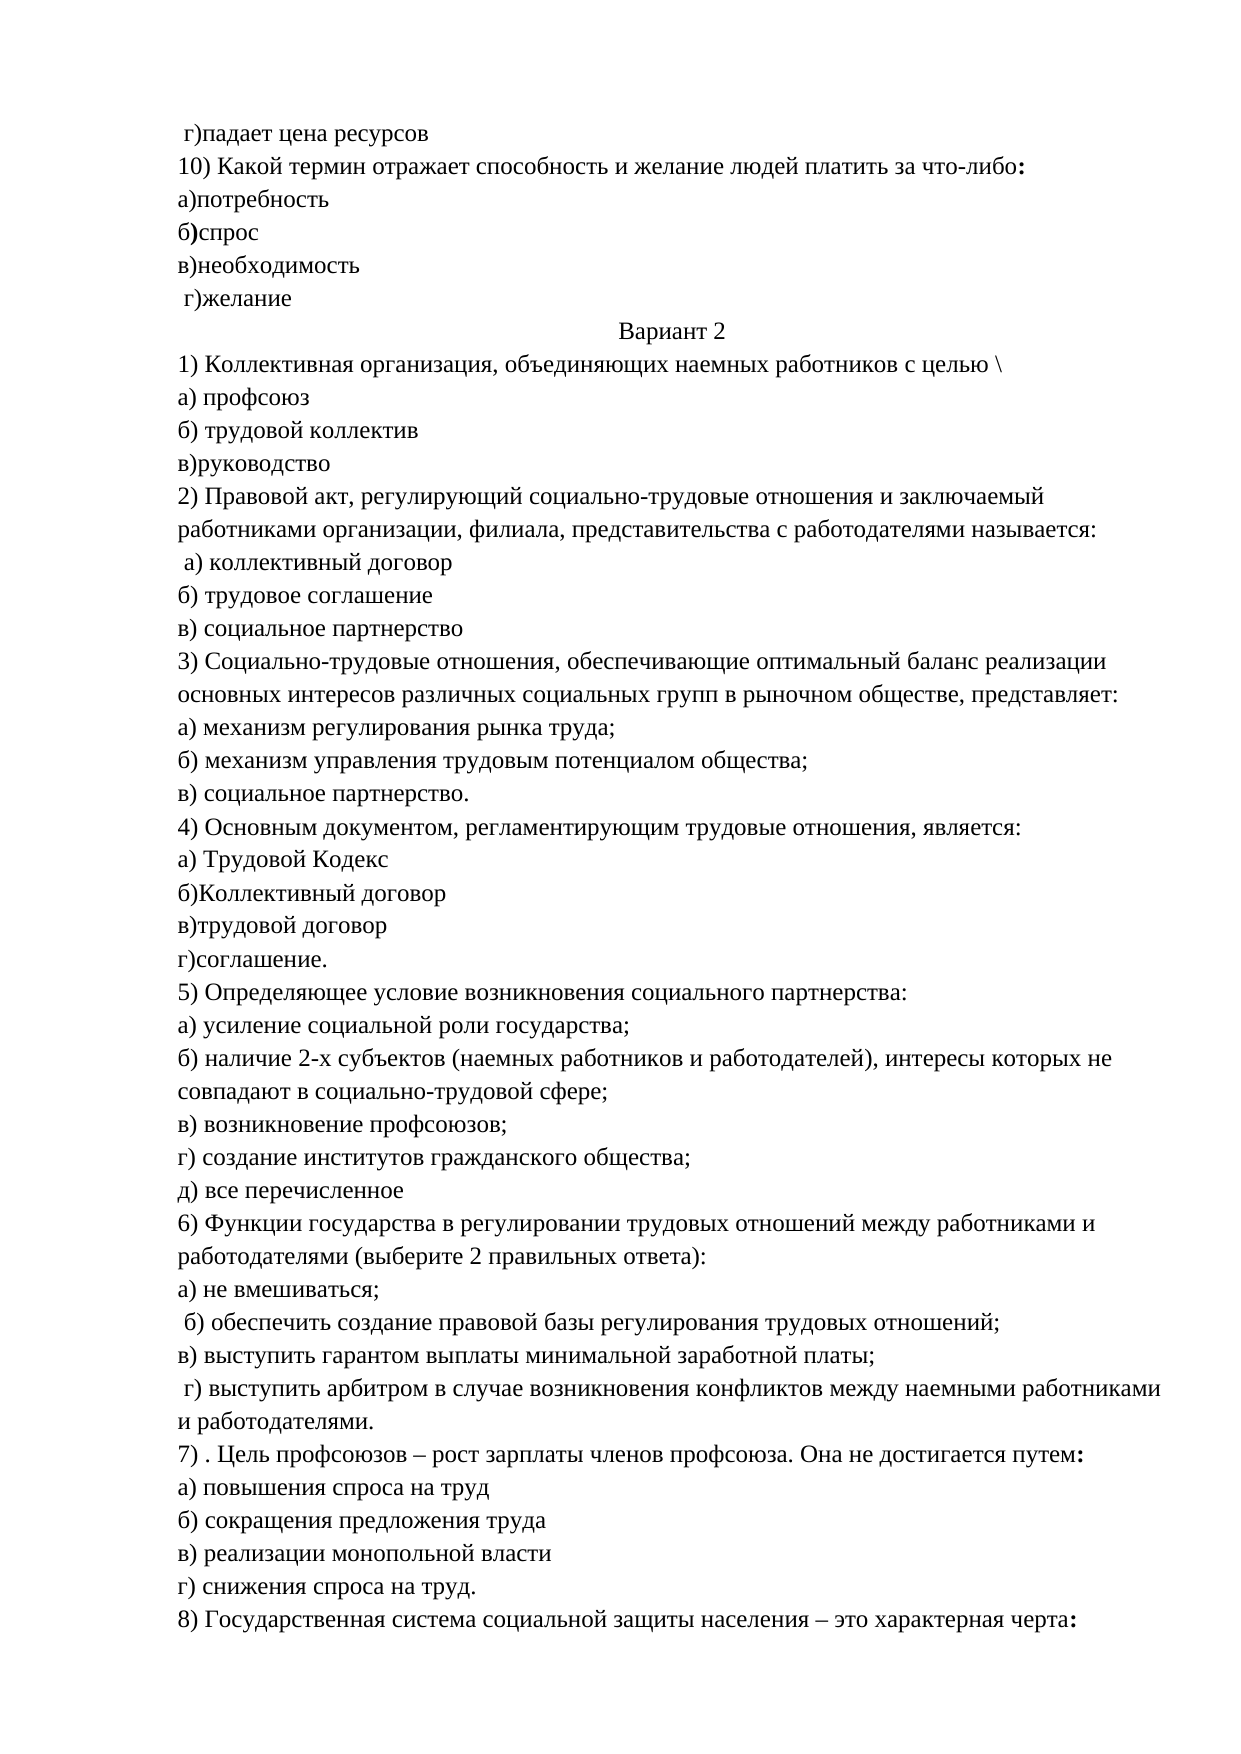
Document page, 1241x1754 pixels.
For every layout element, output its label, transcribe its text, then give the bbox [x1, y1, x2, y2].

text г)падает цена ресурсов [177, 118, 1167, 147]
text 6) Функции государства в регулировании трудовых отношений между работниками и работодателями (выберите 2 правильных ответа): [177, 1208, 1167, 1269]
text г)соглашение. [177, 944, 1167, 972]
text 1) Коллективная организация, объединяющих наемных работников с целью \ [177, 349, 1167, 378]
text а) усиление социальной роли государства; [177, 1010, 1167, 1038]
text 3) Социально-трудовые отношения, обеспечивающие оптимальный баланс реализации основных интересов различных социальных групп в рыночном обществе, представляет: [177, 646, 1167, 708]
text 7) . Цель профсоюзов – рост зарплаты членов профсоюза. Она не достигается путем: [177, 1439, 1167, 1468]
text в) социальное партнерство [177, 613, 1167, 642]
text в) социальное партнерство. [177, 778, 1167, 807]
text 10) Какой термин отражает способность и желание людей платить за что-либо: [177, 151, 1167, 180]
text б) трудовое соглашение [177, 580, 1167, 609]
text г)желание [177, 283, 1167, 312]
text а) коллективный договор [177, 547, 1167, 576]
text в) выступить гарантом выплаты минимальной заработной платы; [177, 1340, 1167, 1369]
text б) механизм управления трудовым потенциалом общества; [177, 746, 1167, 774]
text Вариант 2 [177, 316, 1167, 345]
text б) трудовой коллектив [177, 415, 1167, 444]
text в)руководство [177, 448, 1167, 477]
text а) профсоюз [177, 382, 1167, 411]
text б)Коллективный договор [177, 878, 1167, 906]
text б) наличие 2-х субъектов (наемных работников и работодателей), интересы которых не совпадают в социально-трудовой сфере; [177, 1043, 1167, 1104]
text 5) Определяющее условие возникновения социального партнерства: [177, 977, 1167, 1005]
text г) выступить арбитром в случае возникновения конфликтов между наемными работниками и работодателями. [177, 1373, 1167, 1435]
text а) Трудовой Кодекс [177, 844, 1167, 873]
text а)потребность [177, 184, 1167, 213]
text в)трудовой договор [177, 911, 1167, 939]
text а) повышения спроса на труд [177, 1472, 1167, 1501]
text 8) Государственная система социальной защиты населения – это характерная черта: [177, 1604, 1167, 1633]
text 2) Правовой акт, регулирующий социально-трудовые отношения и заключаемый работниками организации, филиала, представительства с работодателями называется: [177, 481, 1167, 543]
text б) сокращения предложения труда [177, 1505, 1167, 1534]
text г) создание институтов гражданского общества; [177, 1142, 1167, 1171]
text а) не вмешиваться; [177, 1274, 1167, 1303]
text в) возникновение профсоюзов; [177, 1109, 1167, 1137]
text 4) Основным документом, регламентирующим трудовые отношения, является: [177, 812, 1167, 840]
text б)спрос [177, 217, 1167, 246]
text д) все перечисленное [177, 1175, 1167, 1203]
text в) реализации монопольной власти [177, 1538, 1167, 1567]
text б) обеспечить создание правовой базы регулирования трудовых отношений; [177, 1307, 1167, 1336]
text г) снижения спроса на труд. [177, 1571, 1167, 1600]
text а) механизм регулирования рынка труда; [177, 712, 1167, 741]
text в)необходимость [177, 250, 1167, 279]
